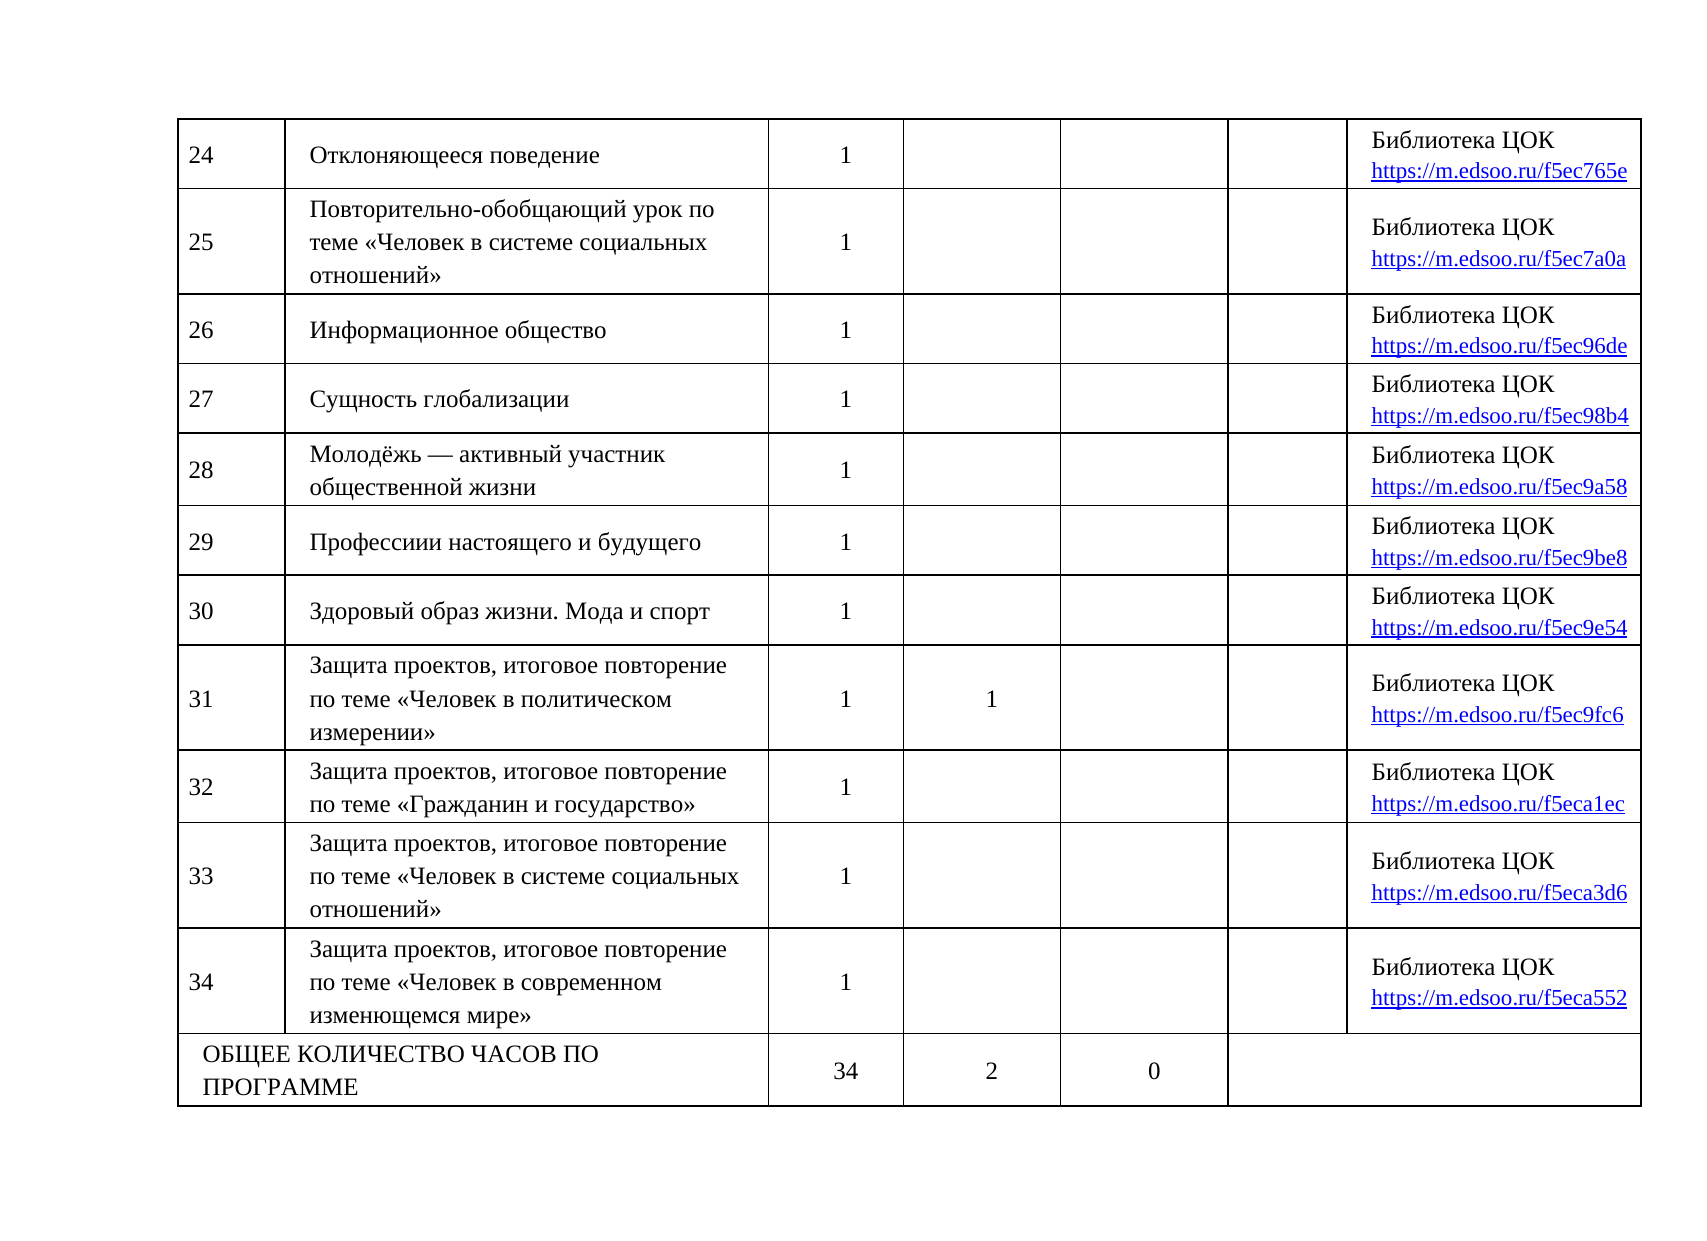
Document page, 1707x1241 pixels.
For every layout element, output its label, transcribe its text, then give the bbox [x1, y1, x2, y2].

table_cell [1229, 189, 1346, 293]
table_cell [1061, 434, 1227, 505]
table_cell Защита проектов, итоговое повторение по теме «Человек в политическом измерении» [286, 646, 768, 749]
table_cell [1229, 1034, 1640, 1105]
table_cell 1 [769, 120, 903, 188]
table_cell Профессиии настоящего и будущего [286, 506, 768, 574]
table_cell [1229, 751, 1346, 822]
table_cell [904, 364, 1060, 432]
table_cell 1 [769, 646, 903, 749]
table_cell [1061, 120, 1227, 188]
table_cell 33 [179, 823, 284, 927]
table_cell Здоровый образ жизни. Мода и спорт [286, 576, 768, 644]
table_cell [904, 929, 1060, 1032]
table_cell [1061, 506, 1227, 574]
table_cell 1 [769, 295, 903, 363]
table_cell Библиотека ЦОК https://m.edsoo.ru/f5ec9fc6 [1348, 646, 1640, 749]
table_cell Библиотека ЦОК https://m.edsoo.ru/f5eca1ec [1348, 751, 1640, 822]
table_cell [1229, 646, 1346, 749]
table_cell 26 [179, 295, 284, 363]
table_cell 1 [769, 506, 903, 574]
table_cell Библиотека ЦОК https://m.edsoo.ru/f5ec9a58 [1348, 434, 1640, 505]
table_cell 2 [904, 1034, 1060, 1105]
table_cell 34 [179, 929, 284, 1032]
table_cell 0 [1061, 1034, 1227, 1105]
table_cell 32 [179, 751, 284, 822]
table_cell 29 [179, 506, 284, 574]
table_cell 1 [769, 364, 903, 432]
table_cell Повторительно-обобщающий урок по теме «Человек в системе социальных отношений» [286, 189, 768, 293]
table_cell 34 [769, 1034, 903, 1105]
table_cell Сущность глобализации [286, 364, 768, 432]
table_cell [1061, 295, 1227, 363]
table_cell Защита проектов, итоговое повторение по теме «Человек в современном изменющемся мире» [286, 929, 768, 1032]
table_cell [1229, 120, 1346, 188]
table_cell 31 [179, 646, 284, 749]
table_cell [1229, 576, 1346, 644]
table_cell 28 [179, 434, 284, 505]
table_cell Библиотека ЦОК https://m.edsoo.ru/f5ec9e54 [1348, 576, 1640, 644]
table_cell [904, 751, 1060, 822]
table_cell [1229, 823, 1346, 927]
table_cell [904, 189, 1060, 293]
table_cell 1 [769, 576, 903, 644]
table_cell 27 [179, 364, 284, 432]
table_cell ОБЩЕЕ КОЛИЧЕСТВО ЧАСОВ ПО ПРОГРАММЕ [179, 1034, 768, 1105]
table_cell [1061, 646, 1227, 749]
table_cell Отклоняющееся поведение [286, 120, 768, 188]
table_cell [1229, 434, 1346, 505]
table_cell Библиотека ЦОК https://m.edsoo.ru/f5eca552 [1348, 929, 1640, 1032]
table_cell [1229, 929, 1346, 1032]
table_cell [904, 120, 1060, 188]
table_cell [904, 434, 1060, 505]
table_cell 30 [179, 576, 284, 644]
table_cell Информационное общество [286, 295, 768, 363]
table_cell 1 [769, 434, 903, 505]
table_cell [1229, 364, 1346, 432]
table_cell 1 [769, 823, 903, 927]
table_cell Библиотека ЦОК https://m.edsoo.ru/f5ec9be8 [1348, 506, 1640, 574]
table_cell [904, 295, 1060, 363]
table_cell [1061, 929, 1227, 1032]
table_cell [1061, 823, 1227, 927]
table_cell Библиотека ЦОК https://m.edsoo.ru/f5ec98b4 [1348, 364, 1640, 432]
table_cell [904, 506, 1060, 574]
table_cell 1 [769, 929, 903, 1032]
table_cell Библиотека ЦОК https://m.edsoo.ru/f5eca3d6 [1348, 823, 1640, 927]
table_cell [904, 576, 1060, 644]
table_cell [1229, 295, 1346, 363]
table_cell [904, 823, 1060, 927]
table_cell Защита проектов, итоговое повторение по теме «Гражданин и государство» [286, 751, 768, 822]
table_cell 1 [769, 751, 903, 822]
table_cell 25 [179, 189, 284, 293]
table_cell 1 [904, 646, 1060, 749]
table_cell [1061, 751, 1227, 822]
table_cell [1061, 576, 1227, 644]
table_cell Библиотека ЦОК https://m.edsoo.ru/f5ec96de [1348, 295, 1640, 363]
table_cell Библиотека ЦОК https://m.edsoo.ru/f5ec7a0a [1348, 189, 1640, 293]
table_cell [1229, 506, 1346, 574]
table_cell Молодёжь — активный участник общественной жизни [286, 434, 768, 505]
table_cell Защита проектов, итоговое повторение по теме «Человек в системе социальных отношений» [286, 823, 768, 927]
table_cell [1061, 189, 1227, 293]
table_cell 24 [179, 120, 284, 188]
table_cell 1 [769, 189, 903, 293]
table_cell [1061, 364, 1227, 432]
table_cell Библиотека ЦОК https://m.edsoo.ru/f5ec765e [1348, 120, 1640, 188]
